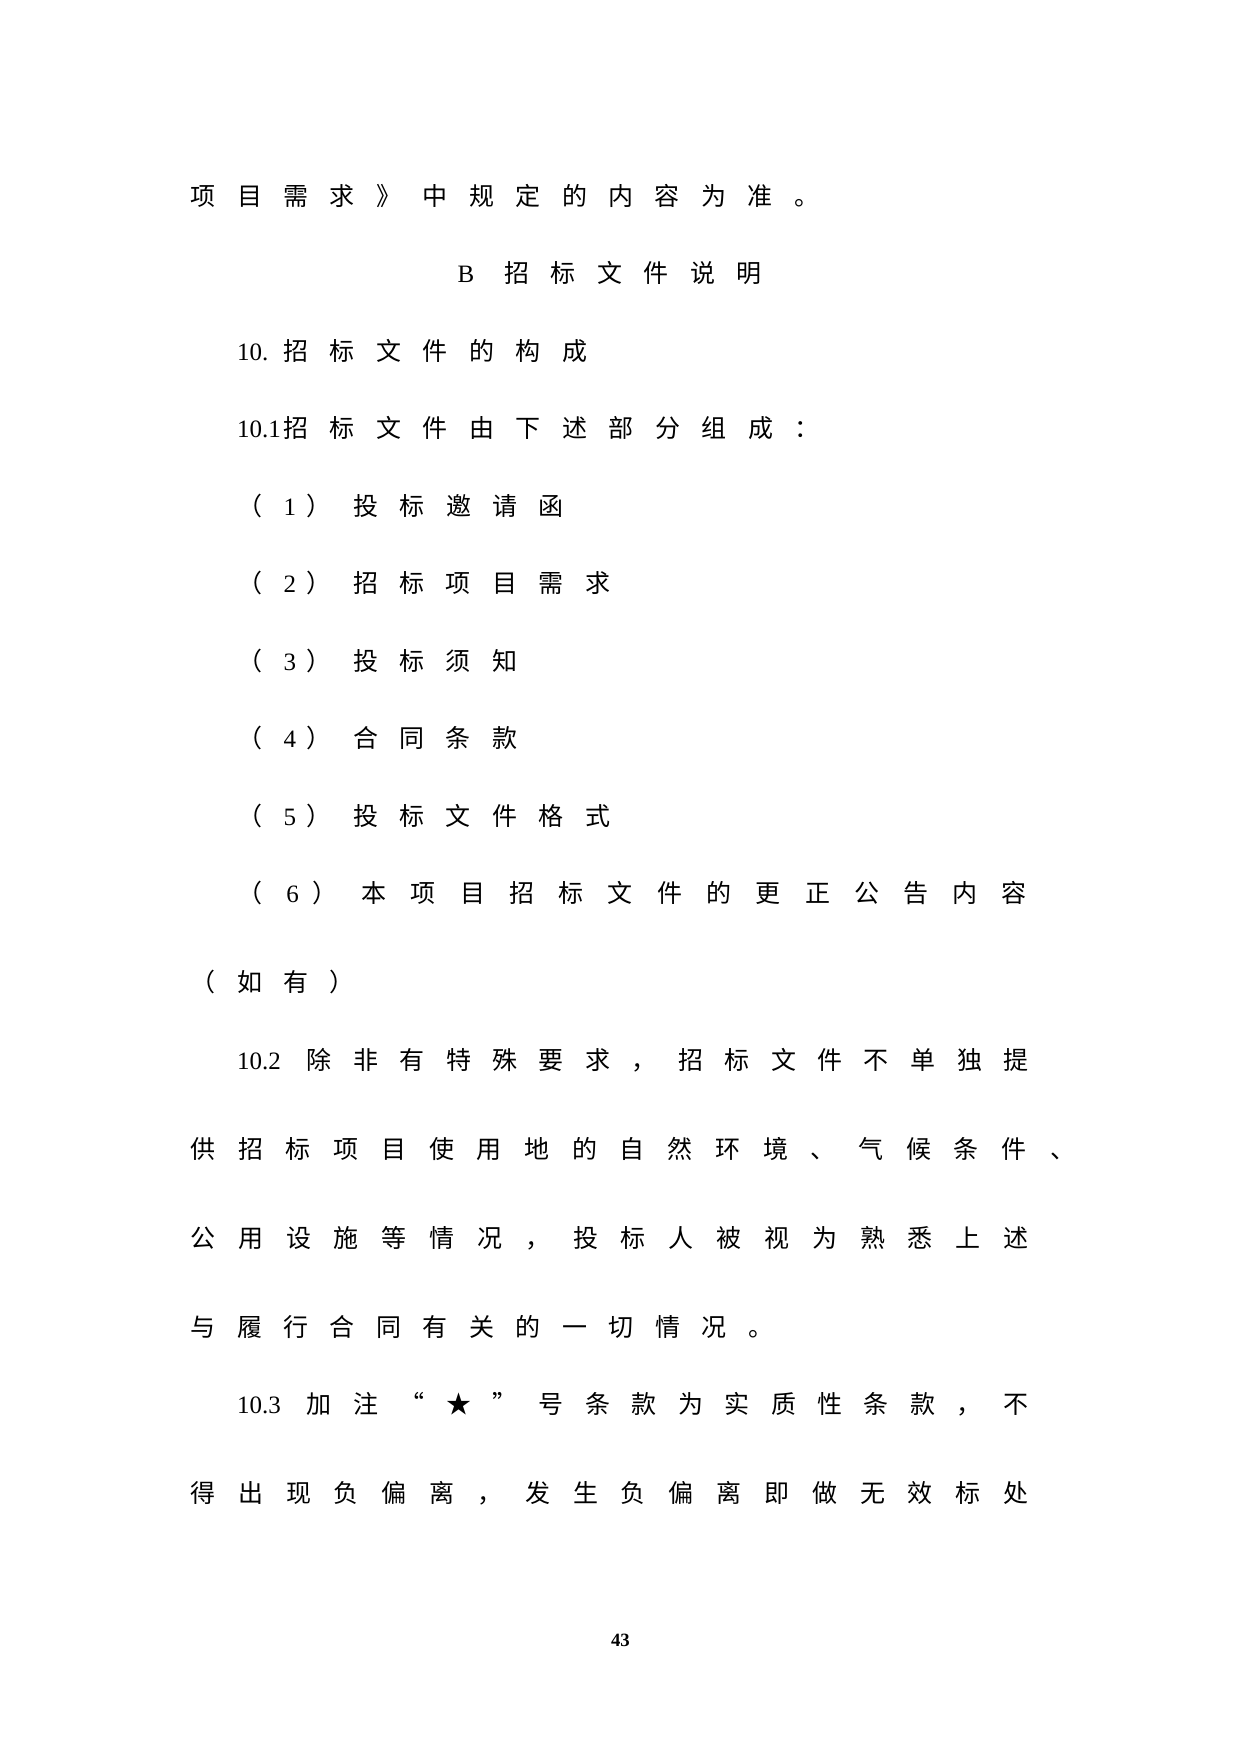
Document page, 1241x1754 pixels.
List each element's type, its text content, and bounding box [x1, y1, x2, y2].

text B 招标文件说明 [190, 242, 1050, 301]
text 10.1招标文件由下述部分组成： [190, 397, 1050, 456]
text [190, 1373, 1050, 1522]
text 10. 招标文件的构成 [190, 319, 1050, 379]
text 10.2 除非有特殊要求，招标文件不单独提供招标项目使用地的自然环境、气候条件、公用设施等情况，投标人被视为熟悉上述与履行合同有关的一切情况。 [190, 1028, 1050, 1355]
text （3）投标须知 [190, 629, 1050, 689]
text （4）合同条款 [190, 707, 1050, 766]
text （5）投标文件格式 [190, 784, 1050, 844]
text （6）本项目招标文件的更正公告内容（如有） [190, 862, 1050, 1010]
text （1）投标邀请函 [190, 474, 1050, 534]
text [190, 164, 1050, 224]
text （2）招标项目需求 [190, 552, 1050, 611]
